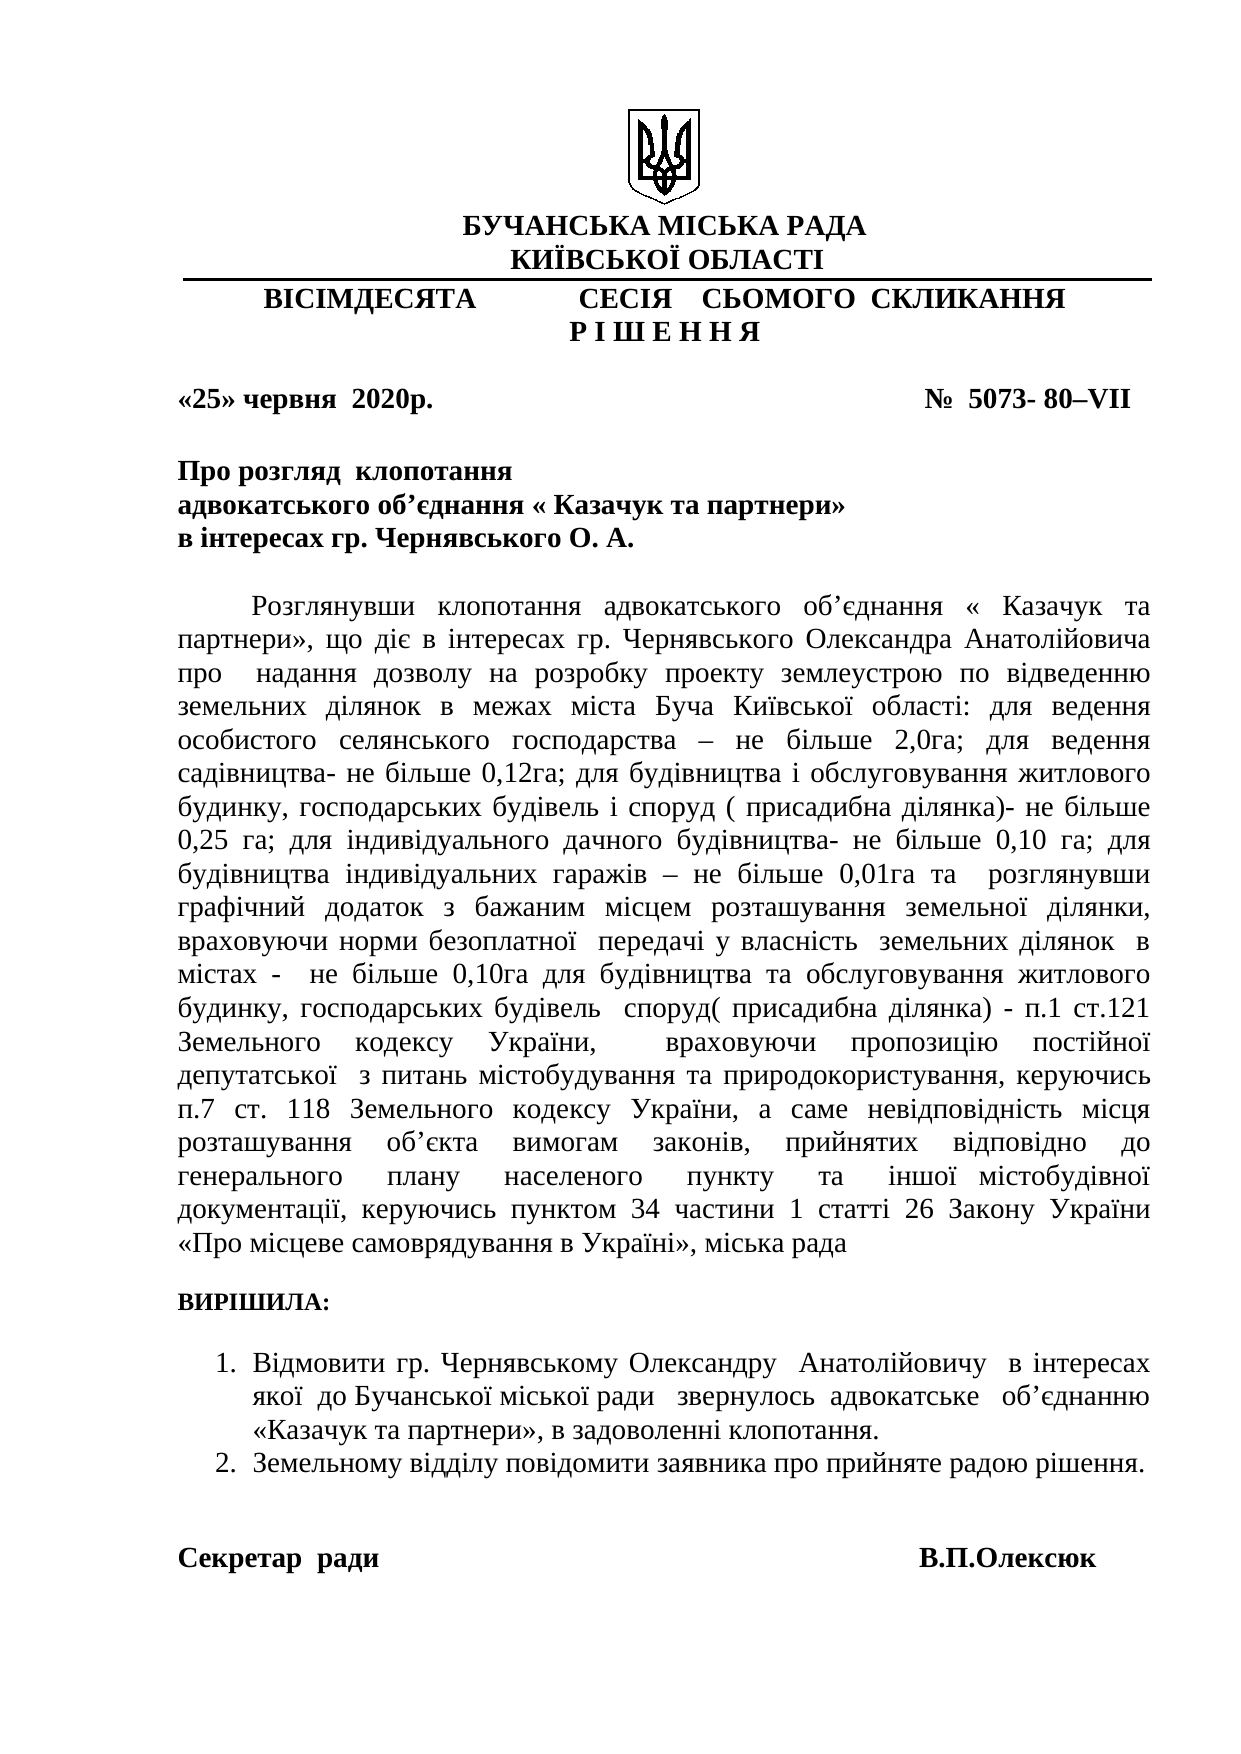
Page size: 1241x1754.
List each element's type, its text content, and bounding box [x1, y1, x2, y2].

text «25» червня 2020р. № 5073- 80–VІІ [177, 381, 1152, 415]
list Земельному відділу повідомити заявника про прийняте радою рішення. [215, 1445, 1152, 1479]
text Розглянувши клопотання адвокатського об’єднання « Казачук та партнери», що діє в інтересах гр. Чернявського Олександра Анатолійовича про надання дозволу на розробку проекту землеустрою по відведенню земельних ділянок в межах міста Буча Київської області: для ведення особистого селянського господарства – не більше 2,0га; для ведення садівництва- не більше 0,12га; для будівництва і обслуговування житлового будинку, господарських будівель і споруд ( присадибна ділянка)- не більше 0,25 га; для індивідуального дачного будівництва- не більше 0,10 га; для будівництва індивідуальних гаражів – не більше 0,01га та розглянувши графічний додаток з бажаним місцем розташування земельної ділянки, враховуючи норми безоплатної передачі у власність земельних ділянок в містах - не більше 0,10га для будівництва та обслуговування житлового будинку, господарських будівель споруд( присадибна ділянка) - п.1 ст.121 Земельного кодексу України, враховуючи пропозицію постійної депутатської з питань містобудування та природокористування, керуючись п.7 ст. 118 Земельного кодексу України, а саме невідповідність місця розташування об’єкта вимогам законів, прийнятих відповідно до генерального плану населеного пункту та іншої містобудівної документації, керуючись пунктом 34 частини 1 статті 26 Закону України «Про місцеве самоврядування в Україні», міська рада [177, 588, 1152, 1258]
text БУЧАНСЬКА МІСЬКА РАДА [177, 208, 1152, 242]
text адвокатського об’єднання « Казачук та партнери» [177, 487, 1152, 521]
text ВИРІШИЛА: [177, 1287, 1152, 1316]
text Про розгляд клопотання [177, 453, 1152, 487]
text КИЇВСЬКОЇ ОБЛАСТІ [183, 242, 1152, 278]
text ВІСІМДЕСЯТА СЕСІЯ СЬОМОГО СКЛИКАННЯ [177, 281, 1152, 314]
text Р І Ш Е Н Н Я [177, 314, 1152, 348]
text в інтересах гр. Чернявського О. А. [177, 521, 1152, 554]
list Відмовити гр. Чернявському Олександру Анатолійовичу в інтересах якої до Бучанської міської ради звернулось адвокатське об’єднанню «Казачук та партнери», в задоволенні клопотання. [215, 1345, 1152, 1445]
text Секретар ради В.П.Олексюк [177, 1540, 1152, 1574]
